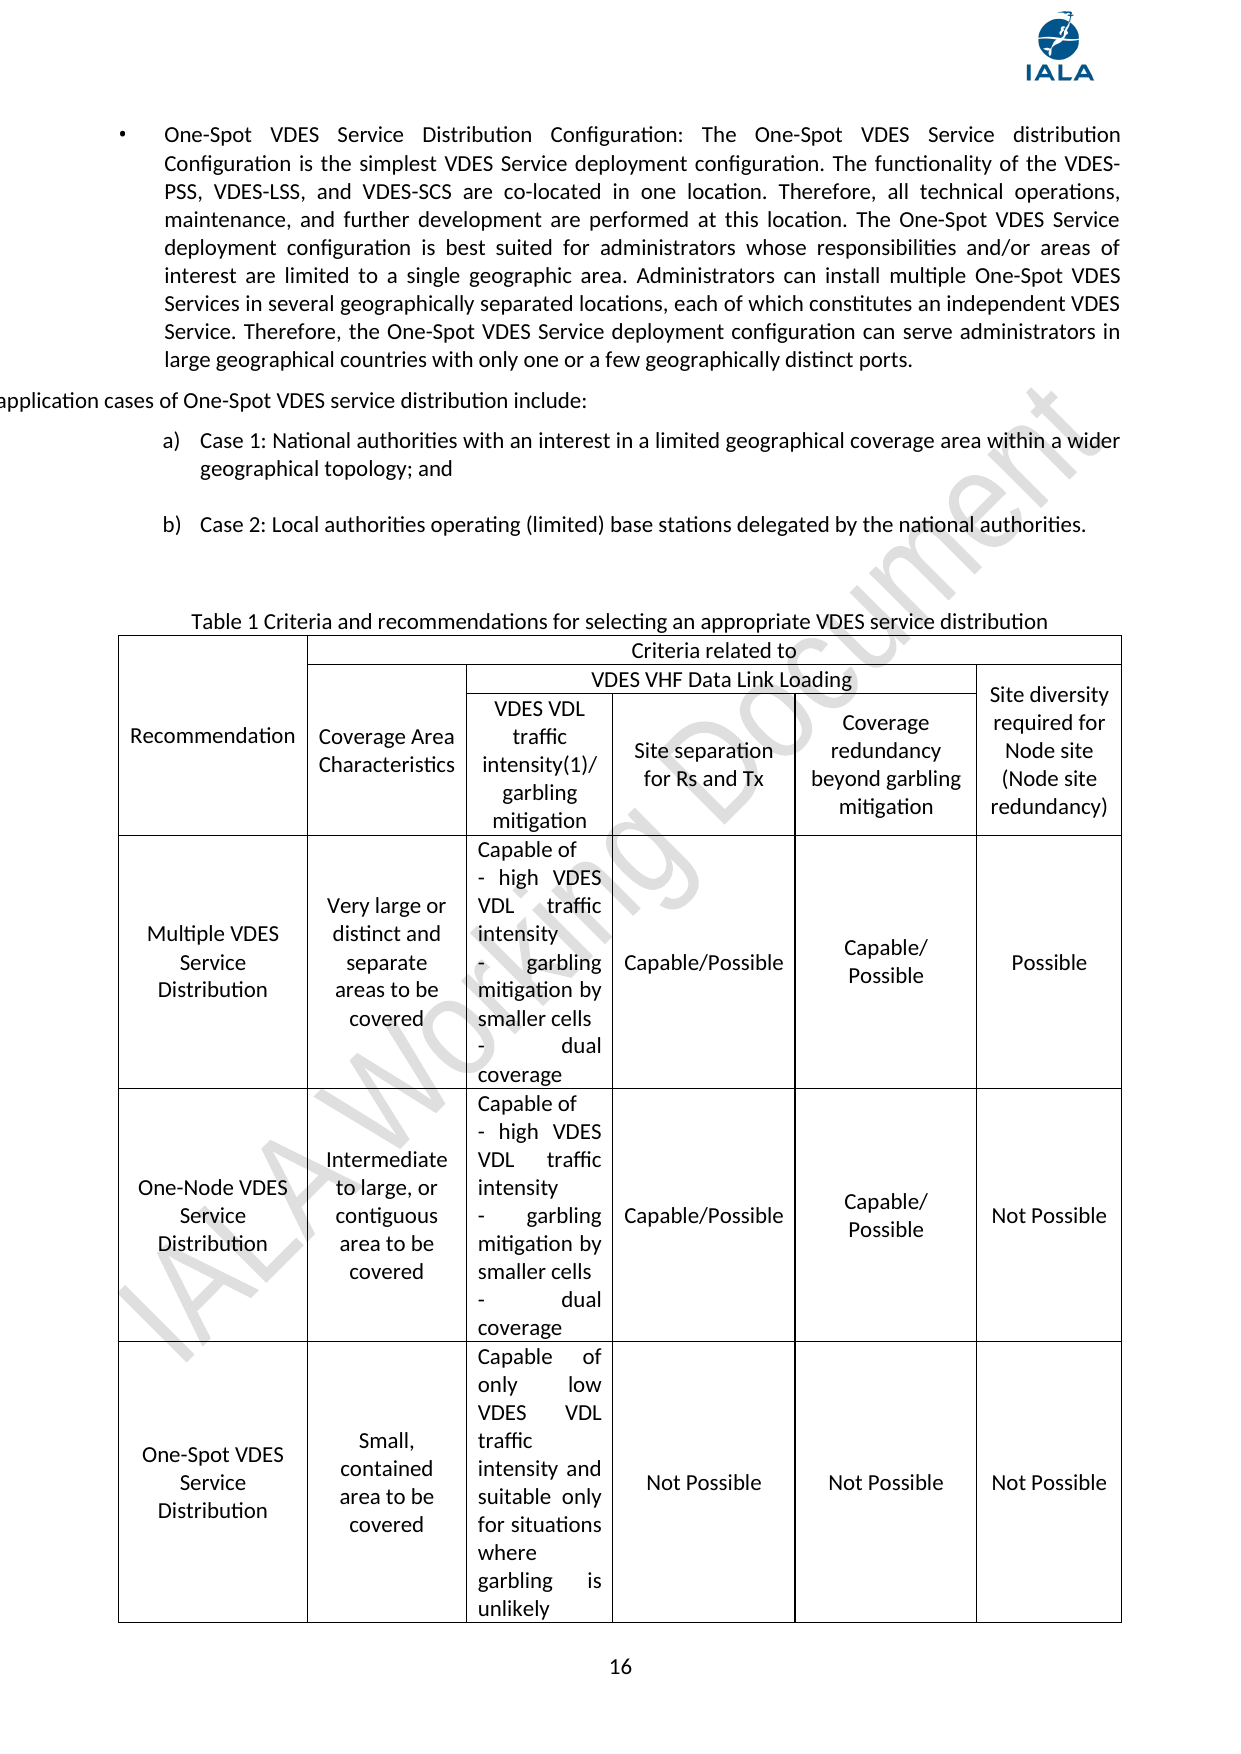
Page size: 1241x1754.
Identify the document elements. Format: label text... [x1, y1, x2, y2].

table_cell Very large or distinct and separate areas to be covered [308, 836, 466, 1088]
text Key application cases of One-Spot VDES service distribution include: [0, 386, 1122, 414]
table_cell Site separation for Rs and Tx [613, 694, 794, 834]
table_cell VDES VDL traffic intensity(1)/ garbling mitigation [467, 694, 612, 834]
table_header Recommendation [119, 636, 307, 834]
table_cell Capable/Possible [613, 836, 794, 1088]
table_cell Capable of - high VDES VDL traffic intensity - garbling mitigation by smaller cells - dual coverage [467, 836, 612, 1088]
table_cell Capable/Possible [796, 1089, 976, 1341]
table_cell Not Possible [977, 1089, 1121, 1341]
table_cell Capable of only low VDES VDL traffic intensity and suitable only for situations where garbling is unlikely [467, 1342, 612, 1622]
table_cell Not Possible [977, 1342, 1121, 1622]
table_cell Capable of - high VDES VDL traffic intensity - garbling mitigation by smaller cells - dual coverage [467, 1089, 612, 1341]
table_cell One-Node VDES Service Distribution [119, 1089, 307, 1341]
table_cell Not Possible [796, 1342, 976, 1622]
table_cell Coverage redundancy beyond garbling mitigation [796, 694, 976, 834]
table_header Criteria related to [308, 636, 1121, 664]
table_cell One-Spot VDES Service Distribution [119, 1342, 307, 1622]
table_cell Small, contained area to be covered [308, 1342, 466, 1622]
list Case 2: Local authorities operating (limited) base stations delegated by the national authorities. [162, 511, 1122, 539]
table_cell VDES VHF Data Link Loading [467, 665, 976, 693]
table_cell Possible [977, 836, 1121, 1088]
table_cell Capable/Possible [796, 836, 976, 1088]
text Table 1 Criteria and recommendations for selecting an appropriate VDES service distribution [118, 607, 1122, 635]
table_cell Coverage Area Characteristics [308, 665, 466, 834]
table_cell Not Possible [613, 1342, 794, 1622]
table_cell Multiple VDES Service Distribution [119, 836, 307, 1088]
list Case 1: National authorities with an interest in a limited geographical coverage area within a wider geographical topology; and [162, 427, 1122, 483]
list One-Spot VDES Service Distribution Configuration: The One-Spot VDES Service distribution Configuration is the simplest VDES Service deployment configuration. The functionality of the VDES-PSS, VDES-LSS, and VDES-SCS are co-located in one location. Therefore, all technical operations, maintenance, and further development are performed at this location. The One-Spot VDES Service deployment configuration is best suited for administrators whose responsibilities and/or areas of interest are limited to a single geographic area. Administrators can install multiple One-Spot VDES Services in several geographically separated locations, each of which constitutes an independent VDES Service. Therefore, the One-Spot VDES Service deployment configuration can serve administrators in large geographical countries with only one or a few geographically distinct ports. [118, 118, 1122, 373]
table_cell Capable/Possible [613, 1089, 794, 1341]
table_cell Site diversity required for Node site (Node site redundancy) [977, 665, 1121, 834]
table_cell Intermediate to large, or contiguous area to be covered [308, 1089, 466, 1341]
picture [1011, 3, 1106, 96]
